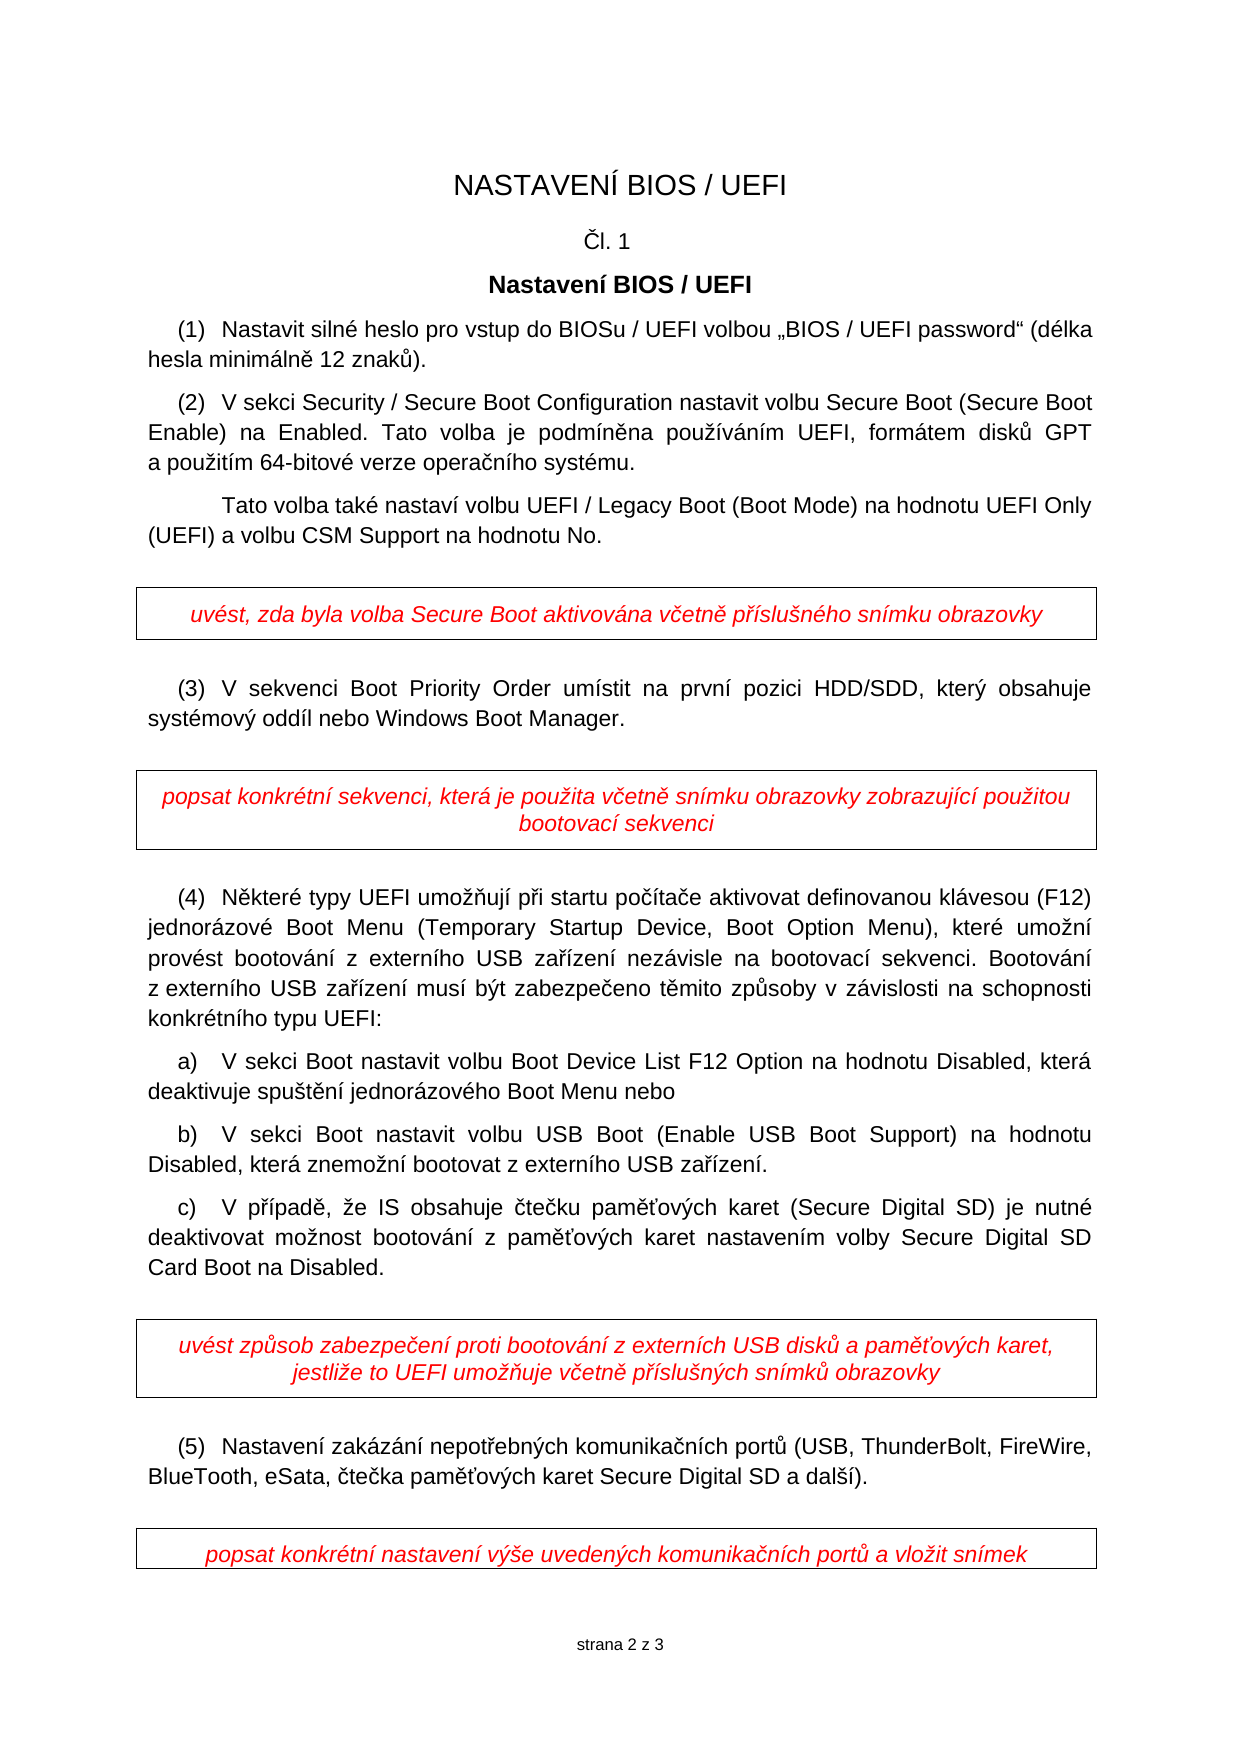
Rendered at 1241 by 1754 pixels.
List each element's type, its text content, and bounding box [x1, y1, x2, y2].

text Některé typy UEFI umožňují při startu počítače aktivovat definovanou klávesou (F12) jednorázové Boot Menu (Temporary Startup Device, Boot Option Menu), které umožní provést bootování z externího USB zařízení nezávisle na bootovací sekvenci. Bootování z externího USB zařízení musí být zabezpečeno těmito způsoby v závislosti na schopnosti konkrétního typu UEFI: [148, 884, 1093, 1031]
text Tato volba také nastaví volbu UEFI / Legacy Boot (Boot Mode) na hodnotu UEFI Only (UEFI) a volbu CSM Support na hodnotu No. [148, 492, 1093, 549]
table_header uvést, zda byla volba Secure Boot aktivována včetně příslušného snímku obrazovky [137, 588, 1096, 639]
text Nastavit silné heslo pro vstup do BIOSu / UEFI volbou „BIOS / UEFI password“ (délka hesla minimálně 12 znaků). [148, 316, 1093, 373]
text Nastavení BIOS / UEFI [148, 168, 1093, 202]
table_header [137, 1529, 1096, 1568]
text Nastavení BIOS / UEFI [148, 271, 1093, 299]
text V sekci Boot nastavit volbu USB Boot (Enable USB Boot Support) na hodnotu Disabled, která znemožní bootovat z externího USB zařízení. [148, 1121, 1093, 1177]
text V sekvenci Boot Priority Order umístit na první pozici HDD/SDD, který obsahuje systémový oddíl nebo Windows Boot Manager. [148, 675, 1093, 731]
text Nastavení zakázání nepotřebných komunikačních portů (USB, ThunderBolt, FireWire, BlueTooth, eSata, čtečka paměťových karet Secure Digital SD a další). [148, 1433, 1093, 1489]
text V sekci Boot nastavit volbu Boot Device List F12 Option na hodnotu Disabled, která deaktivuje spuštění jednorázového Boot Menu nebo [148, 1048, 1093, 1104]
table_header popsat konkrétní sekvenci, která je použita včetně snímku obrazovky zobrazující použitou bootovací sekvenci [137, 771, 1096, 848]
text V případě, že IS obsahuje čtečku paměťových karet (Secure Digital SD) je nutné deaktivovat možnost bootování z paměťových karet nastavením volby Secure Digital SD Card Boot na Disabled. [148, 1193, 1093, 1280]
table_header uvést způsob zabezpečení proti bootování z externích USB disků a paměťových karet, jestliže to UEFI umožňuje včetně příslušných snímků obrazovky [137, 1320, 1096, 1397]
text V sekci Security / Secure Boot Configuration nastavit volbu Secure Boot (Secure Boot Enable) na Enabled. Tato volba je podmíněna používáním UEFI, formátem disků GPT a použitím 64-bitové verze operačního systému. [148, 389, 1093, 476]
